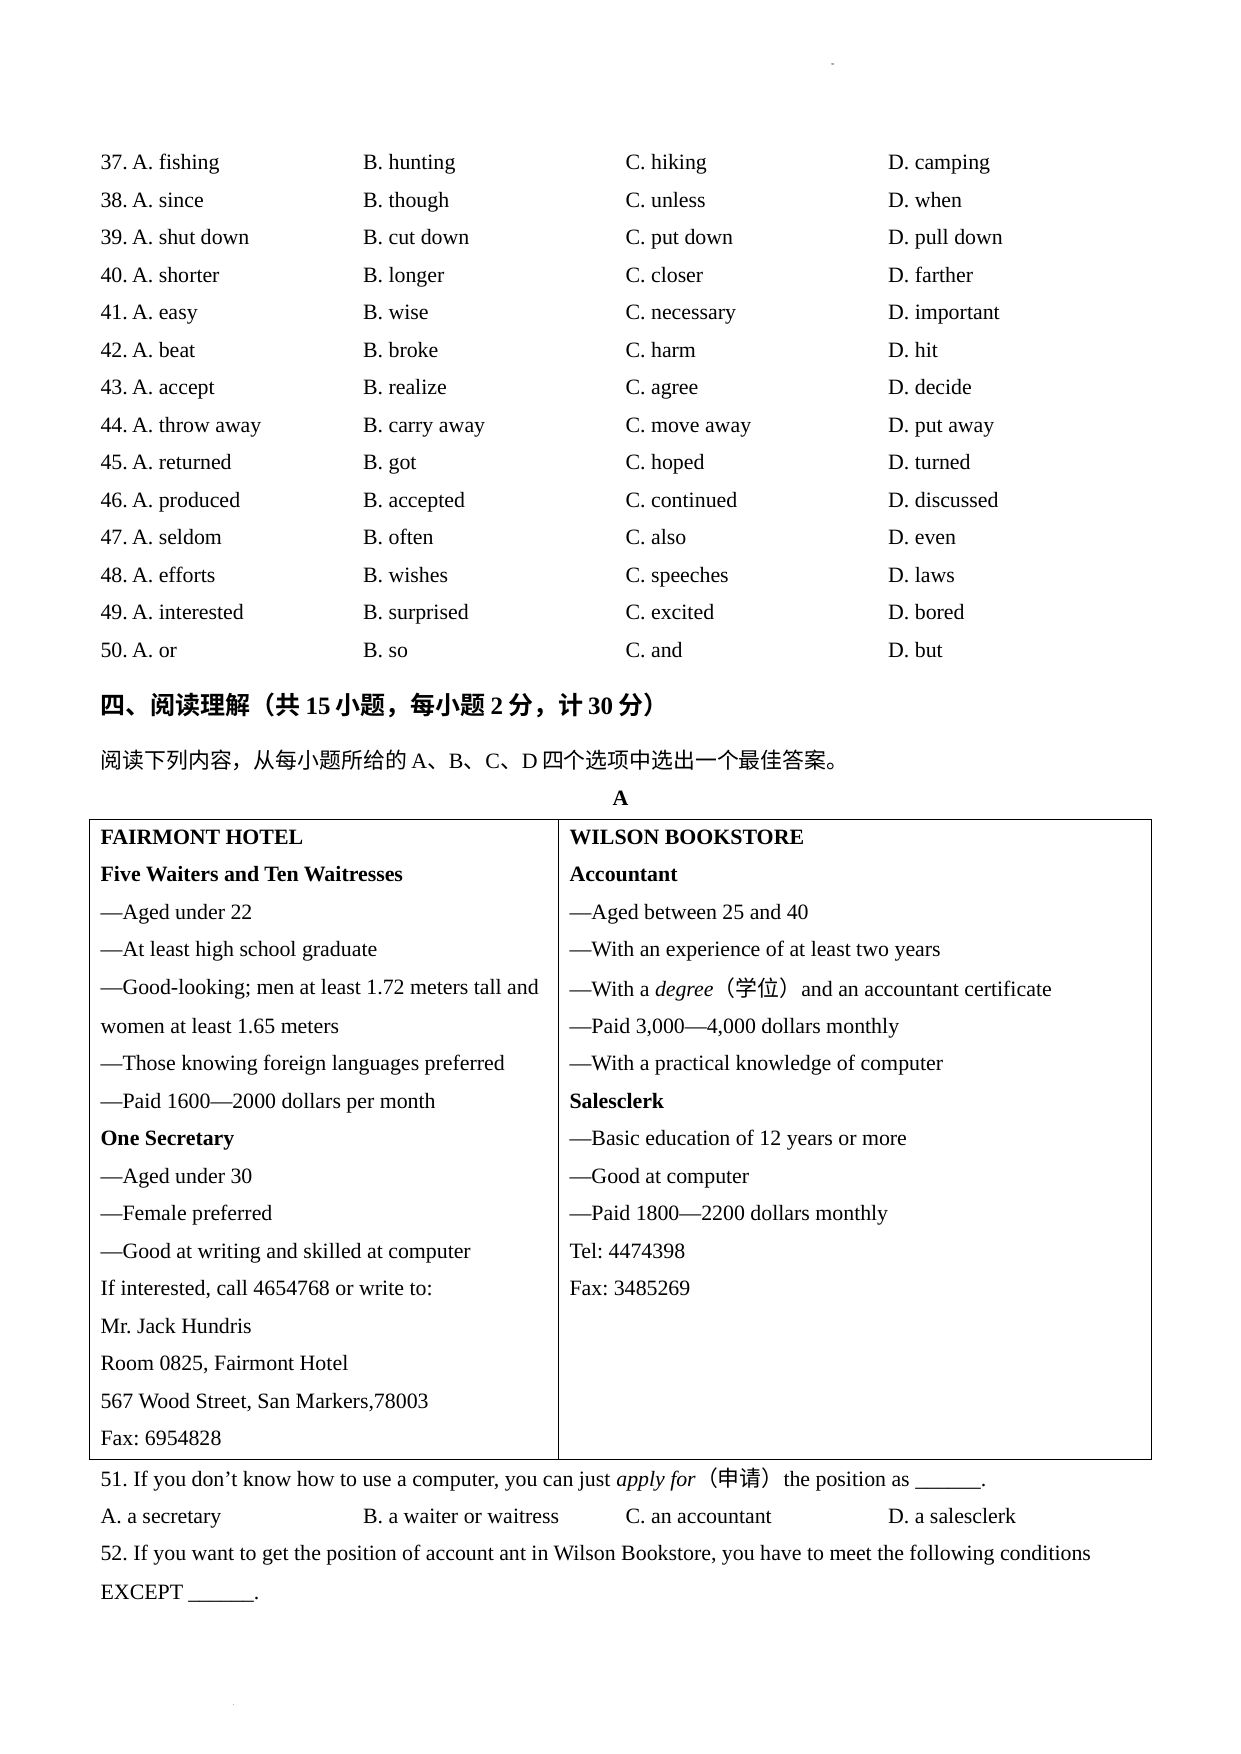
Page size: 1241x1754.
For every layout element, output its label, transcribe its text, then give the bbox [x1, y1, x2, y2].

text 45. A. returned B. got C. hoped D. turned [100, 446, 1140, 478]
text A. a secretary B. a waiter or waitress C. an accountant D. a salesclerk [100, 1499, 1140, 1531]
text 阅读下列内容，从每小题所给的A、B、C、D四个选项中选出一个最佳答案。 [100, 743, 1140, 775]
text 38. A. since B. though C. unless D. when [100, 183, 1140, 216]
text 41. A. easy B. wise C. necessary D. important [100, 296, 1140, 328]
table_header WILSON BOOKSTORE Accountant —Aged between 25 and 40 —With an experience of at least two years —With a degree（学位）and an accountant certificate —Paid 3,000—4,000 dollars monthly —With a practical knowledge of computer Salesclerk —Basic education of 12 years or more —Good at computer —Paid 1800—2200 dollars monthly Tel: 4474398 Fax: 3485269 [559, 820, 1151, 1459]
text 50. A. or B. so C. and D. but [100, 633, 1140, 666]
text 37. A. fishing B. hunting C. hiking D. camping [100, 146, 1140, 178]
text 39. A. shut down B. cut down C. put down D. pull down [100, 221, 1140, 253]
text 43. A. accept B. realize C. agree D. decide [100, 371, 1140, 403]
text 四、阅读理解（共15小题，每小题2分，计30分） [100, 671, 1140, 736]
text 52. If you want to get the position of account ant in Wilson Bookstore, you have to meet the following conditions EXCEPT ______. [100, 1536, 1140, 1608]
text 48. A. efforts B. wishes C. speeches D. laws [100, 558, 1140, 591]
text 49. A. interested B. surprised C. excited D. bored [100, 596, 1140, 628]
text 44. A. throw away B. carry away C. move away D. put away [100, 408, 1140, 441]
text 40. A. shorter B. longer C. closer D. farther [100, 258, 1140, 291]
text 47. A. seldom B. often C. also D. even [100, 521, 1140, 553]
table_header FAIRMONT HOTEL Five Waiters and Ten Waitresses —Aged under 22 —At least high school graduate —Good-looking; men at least 1.72 meters tall and women at least 1.65 meters —Those knowing foreign languages preferred —Paid 1600—2000 dollars per month One Secretary —Aged under 30 —Female preferred —Good at writing and skilled at computer If interested, call 4654768 or write to: Mr. Jack Hundris Room 0825, Fairmont Hotel 567 Wood Street, San Markers,78003 Fax: 6954828 [90, 820, 558, 1459]
text A [100, 782, 1140, 814]
text 42. A. beat B. broke C. harm D. hit [100, 333, 1140, 366]
text 46. A. produced B. accepted C. continued D. discussed [100, 483, 1140, 516]
text 51. If you don’t know how to use a computer, you can just apply for（申请）the position as ______. [100, 1460, 1140, 1493]
